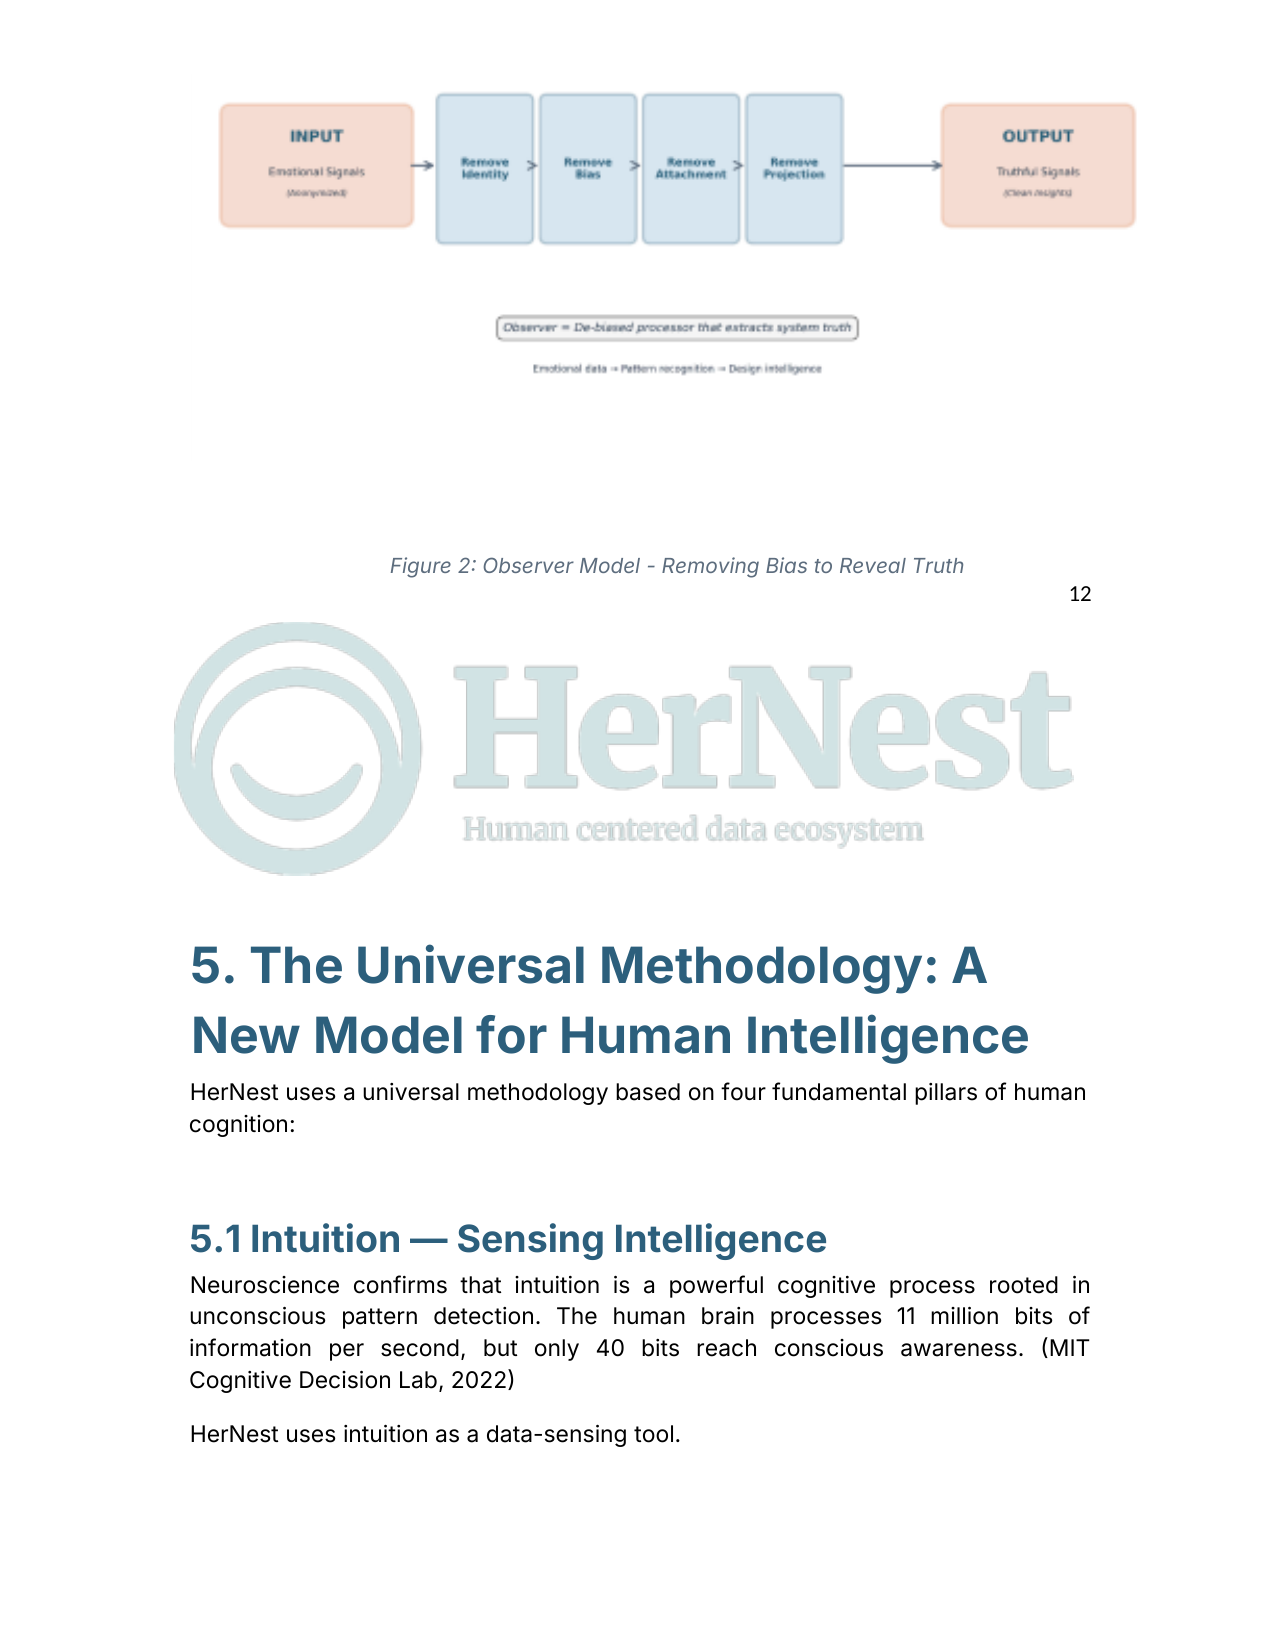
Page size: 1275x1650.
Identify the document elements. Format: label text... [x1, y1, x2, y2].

text 12 [174, 579, 1091, 607]
text HerNest uses a universal methodology based on four fundamental pillars of human cognition: [189, 1078, 1092, 1138]
text Figure 2: Observer Model - Removing Bias to Reveal Truth [191, 461, 1166, 579]
text HerNest uses intuition as a data-sensing tool. [189, 1420, 1166, 1448]
text Neuroscience confirms that intuition is a powerful cognitive process rooted in unconscious pattern detection. The human brain processes 11 million bits of information per second, but only 40 bits reach conscious awareness. (MIT Cognitive Decision Lab, 2022) [189, 1271, 1092, 1394]
picture [173, 622, 1074, 876]
picture [190, 74, 1166, 461]
text 5. The Universal Methodology: A New Model for Human Intelligence [190, 876, 1036, 1065]
text 5.1 Intuition — Sensing Intelligence [189, 1217, 1166, 1262]
